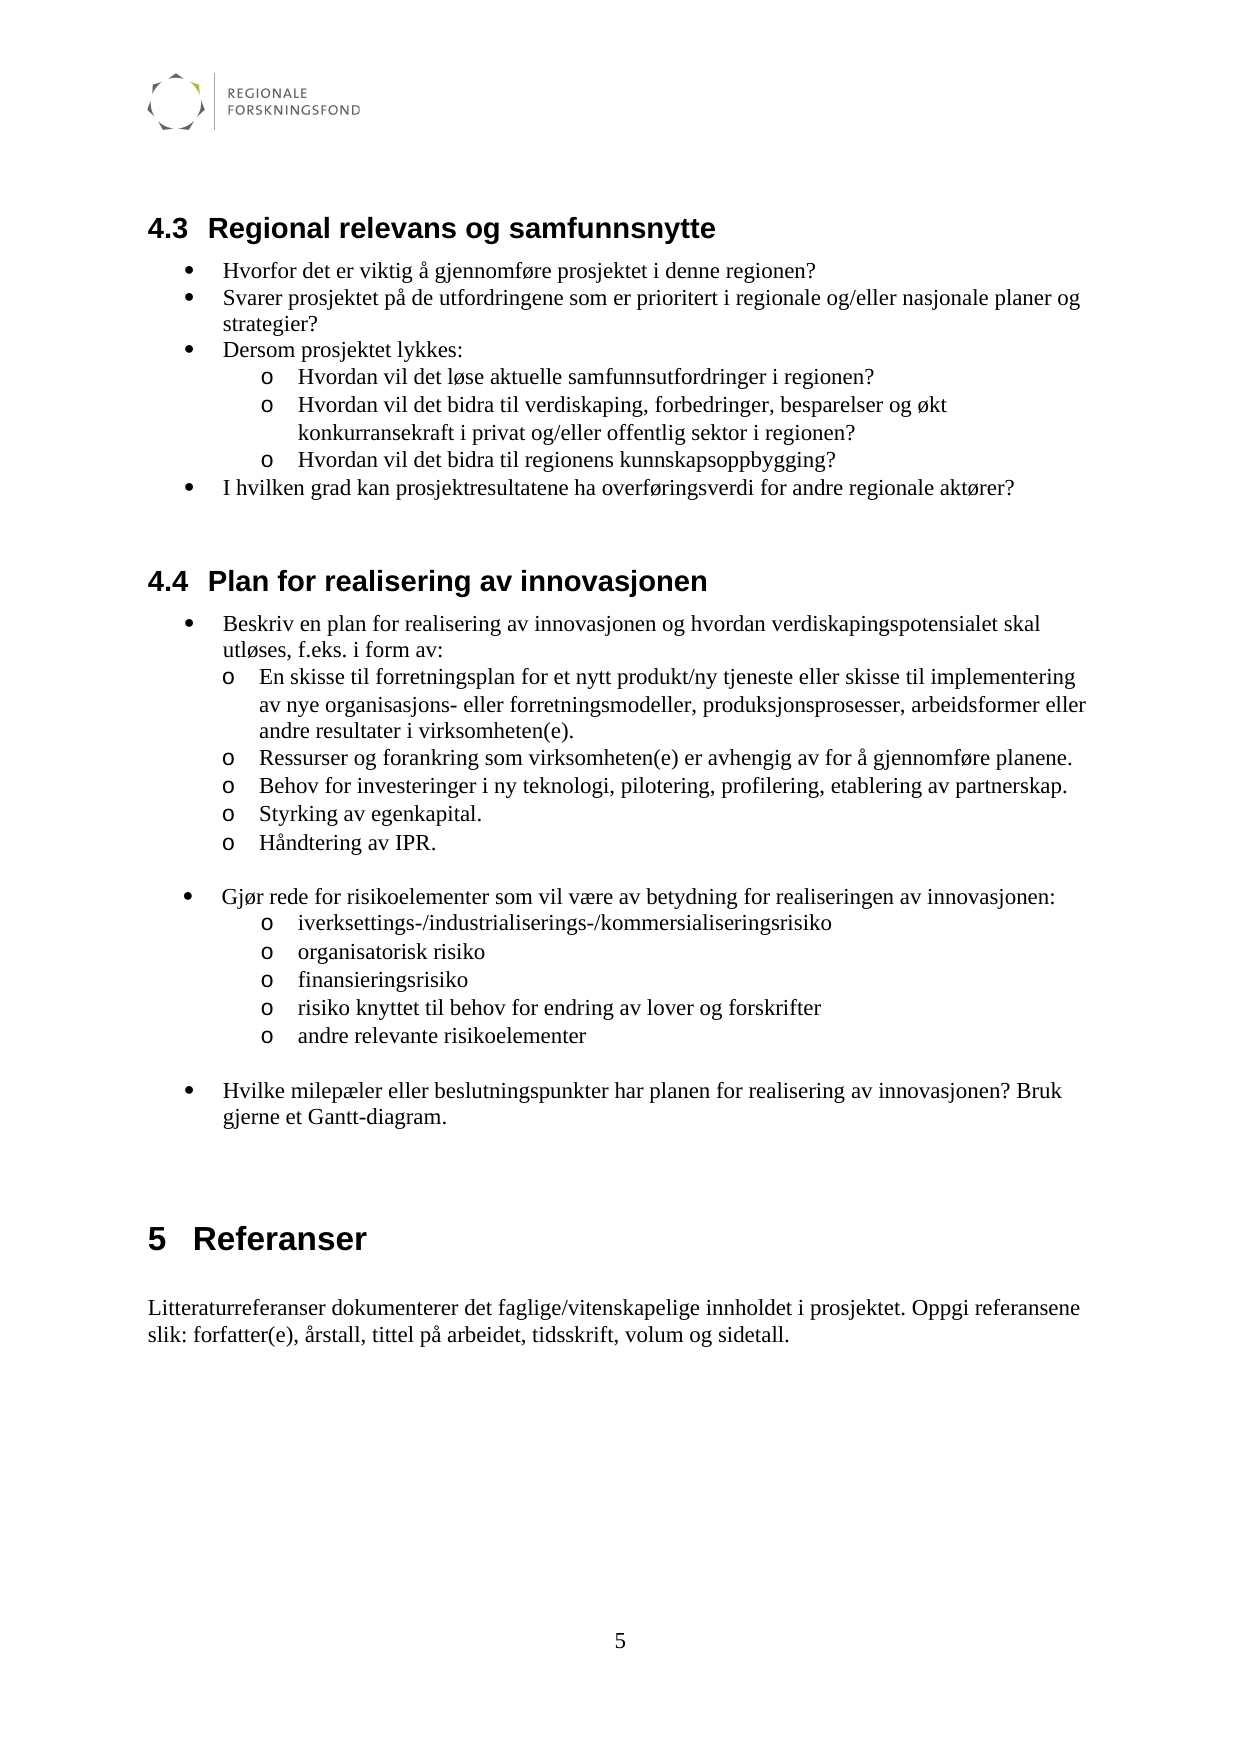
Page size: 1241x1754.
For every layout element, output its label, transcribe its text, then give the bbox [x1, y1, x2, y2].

list Styrking av egenkapital. [221, 800, 1093, 828]
list Beskriv en plan for realisering av innovasjonen og hvordan verdiskapingspotensialet skal utløses, f.eks. i form av: [185, 610, 1093, 663]
list Dersom prosjektet lykkes: [185, 337, 1093, 363]
list Ressurser og forankring som virksomheten(e) er avhengig av for å gjennomføre planene. [221, 744, 1093, 772]
list Håndtering av IPR. [221, 828, 1093, 857]
picture [147, 73, 360, 130]
list Hvordan vil det bidra til regionens kunnskapsoppbygging? [260, 446, 1093, 474]
list Hvordan vil det bidra til verdiskaping, forbedringer, besparelser og økt konkurransekraft i privat og/eller offentlig sektor i regionen? [260, 391, 1093, 446]
list Behov for investeringer i ny teknologi, pilotering, profilering, etablering av partnerskap. [221, 772, 1093, 800]
list iverksettings-/industrialiserings-/kommersialiseringsrisiko [260, 909, 1093, 938]
list finansieringsrisiko [260, 966, 1093, 994]
subtitle Referanser [148, 1218, 1093, 1257]
list andre relevante risikoelementer [260, 1022, 1093, 1051]
list Svarer prosjektet på de utfordringene som er prioritert i regionale og/eller nasjonale planer og strategier? [185, 284, 1093, 337]
list Hvordan vil det løse aktuelle samfunnsutfordringer i regionen? [260, 363, 1093, 391]
list Hvorfor det er viktig å gjennomføre prosjektet i denne regionen? [185, 257, 1093, 284]
list En skisse til forretningsplan for et nytt produkt/ny tjeneste eller skisse til implementering av nye organisasjons- eller forretningsmodeller, produksjonsprosesser, arbeidsformer eller andre resultater i virksomheten(e). [221, 663, 1093, 744]
list organisatorisk risiko [260, 938, 1093, 966]
subtitle Regional relevans og samfunnsnytte [148, 211, 1093, 245]
text Litteraturreferanser dokumenterer det faglige/vitenskapelige innholdet i prosjektet. Oppgi referansene slik: forfatter(e), årstall, tittel på arbeidet, tidsskrift, volum og sidetall. [148, 1294, 1093, 1347]
list Gjør rede for risikoelementer som vil være av betydning for realiseringen av innovasjonen: [184, 883, 1093, 909]
subtitle Plan for realisering av innovasjonen [148, 564, 1093, 598]
list I hvilken grad kan prosjektresultatene ha overføringsverdi for andre regionale aktører? [185, 474, 1093, 500]
list risiko knyttet til behov for endring av lover og forskrifter [260, 994, 1093, 1022]
list Hvilke milepæler eller beslutningspunkter har planen for realisering av innovasjonen? Bruk gjerne et Gantt-diagram. [185, 1077, 1093, 1130]
